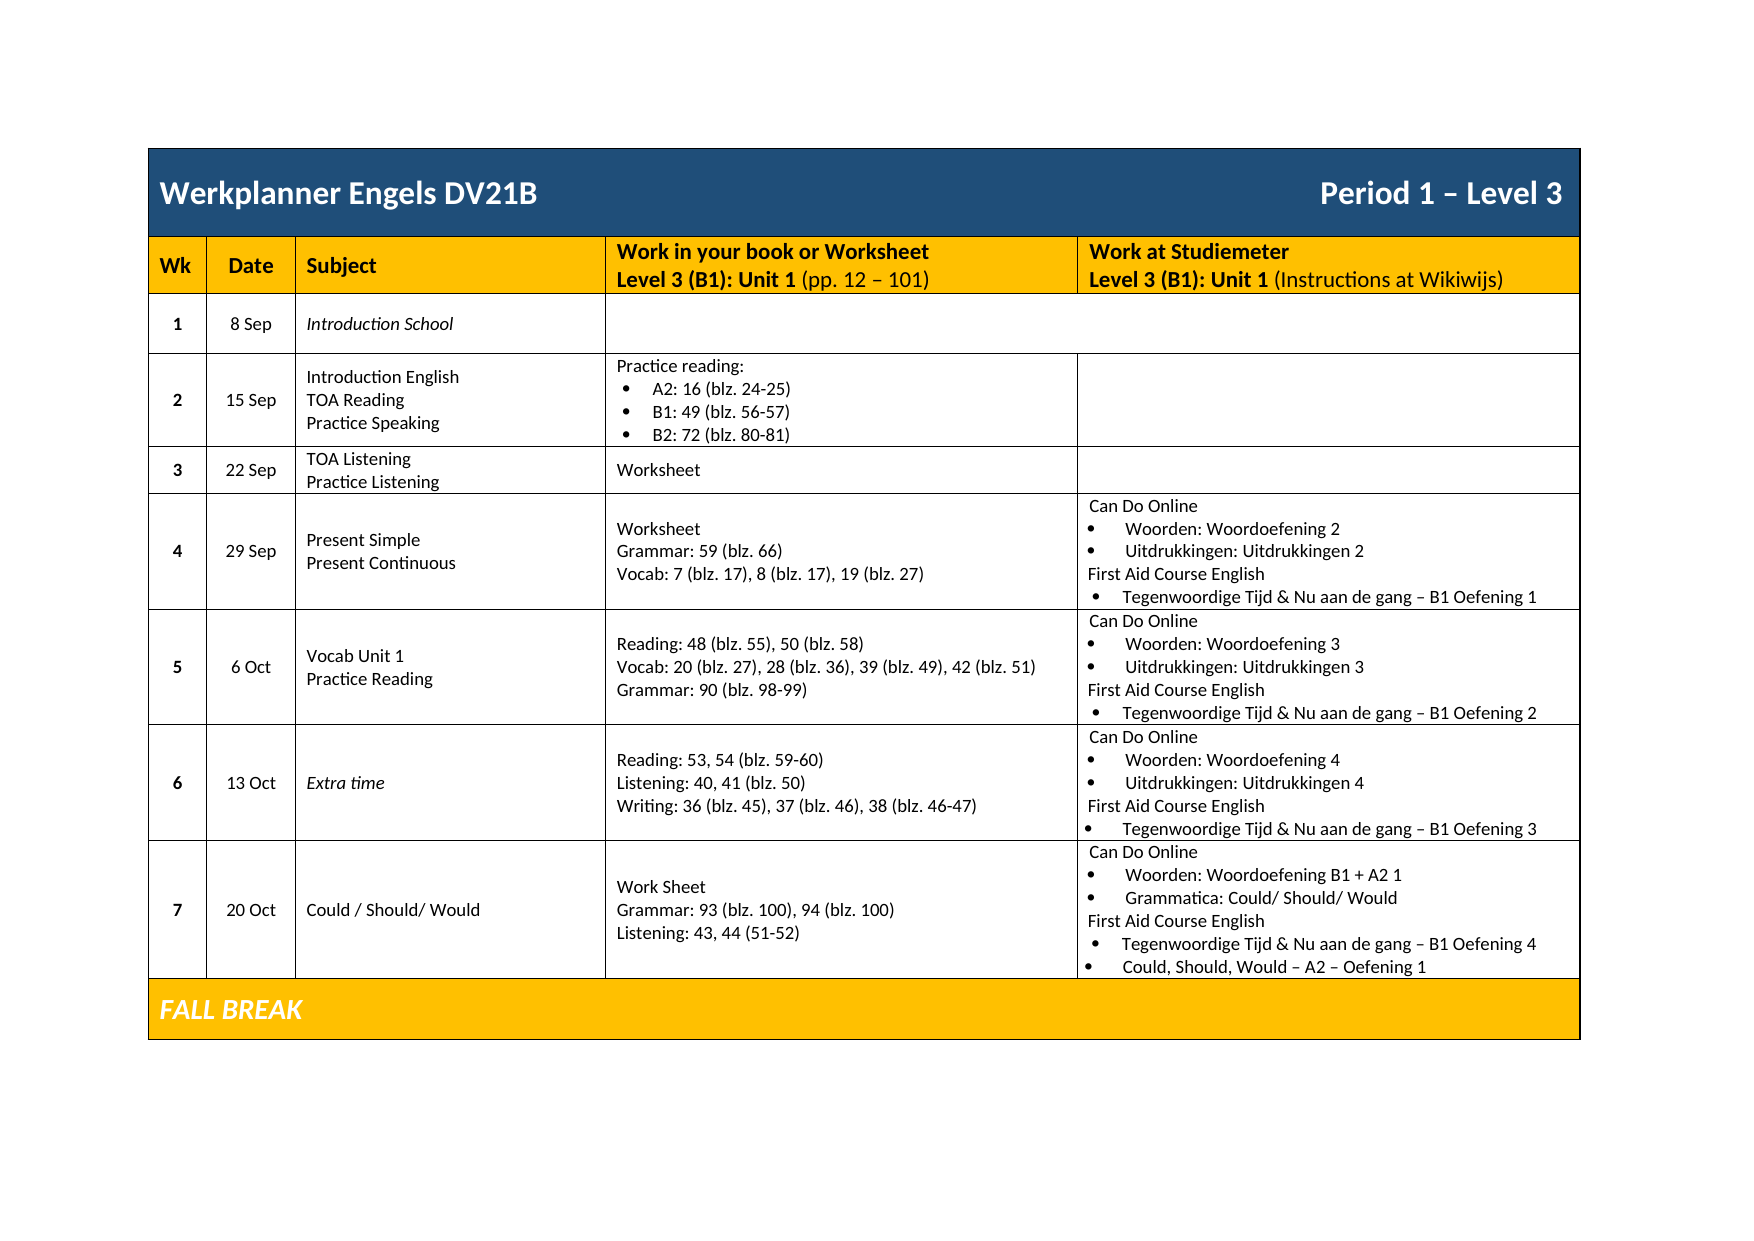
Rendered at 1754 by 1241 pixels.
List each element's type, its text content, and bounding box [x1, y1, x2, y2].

table_cell Vocab Unit 1 Practice Reading [296, 610, 605, 724]
table_cell Present Simple Present Continuous [296, 494, 605, 608]
table_cell Date [207, 237, 295, 293]
table_cell 4 [149, 494, 206, 608]
table_cell Wk [149, 237, 206, 293]
table_cell Reading: 53, 54 (blz. 59-60) Listening: 40, 41 (blz. 50) Writing: 36 (blz. 45), 37 (blz. 46), 38 (blz. 46-47) [606, 725, 1077, 840]
table_cell Worksheet [606, 447, 1077, 493]
table_cell 2 [149, 354, 206, 446]
table_cell 3 [149, 447, 206, 493]
table_cell Work in your book or Worksheet Level 3 (B1): Unit 1 (pp. 12 – 101) [606, 237, 1077, 293]
table_cell 8 Sep [207, 294, 295, 353]
table_cell Can Do Online Woorden: Woordoefening B1 + A2 1 Grammatica: Could/ Should/ Would First Aid Course English Tegenwoordige Tijd & Nu aan de gang – B1 Oefening 4 Could, Should, Would – A2 – Oefening 1 [1078, 841, 1579, 978]
table_cell Practice reading: A2: 16 (blz. 24-25) B1: 49 (blz. 56-57) B2: 72 (blz. 80-81) [606, 354, 1077, 446]
table_cell 15 Sep [207, 354, 295, 446]
table_cell 6 Oct [207, 610, 295, 724]
table_cell Worksheet Grammar: 59 (blz. 66) Vocab: 7 (blz. 17), 8 (blz. 17), 19 (blz. 27) [606, 494, 1077, 608]
table_cell TOA Listening Practice Listening [296, 447, 605, 493]
table_cell Can Do Online Woorden: Woordoefening 2 Uitdrukkingen: Uitdrukkingen 2 First Aid Course English Tegenwoordige Tijd & Nu aan de gang – B1 Oefening 1 [1078, 494, 1579, 608]
table_cell Work at Studiemeter Level 3 (B1): Unit 1 (Instructions at Wikiwijs) [1078, 237, 1579, 293]
table_cell Extra time [296, 725, 605, 840]
table_cell Can Do Online Woorden: Woordoefening 4 Uitdrukkingen: Uitdrukkingen 4 First Aid Course English Tegenwoordige Tijd & Nu aan de gang – B1 Oefening 3 [1078, 725, 1579, 840]
table_header Werkplanner Engels DV21B Period 1 – Level 3 [149, 149, 1579, 236]
table_cell 22 Sep [207, 447, 295, 493]
table_cell 29 Sep [207, 494, 295, 608]
table_cell 20 Oct [207, 841, 295, 978]
table_cell Can Do Online Woorden: Woordoefening 3 Uitdrukkingen: Uitdrukkingen 3 First Aid Course English Tegenwoordige Tijd & Nu aan de gang – B1 Oefening 2 [1078, 610, 1579, 724]
table_cell Work Sheet Grammar: 93 (blz. 100), 94 (blz. 100) Listening: 43, 44 (51-52) [606, 841, 1077, 978]
table_cell Could / Should/ Would [296, 841, 605, 978]
table_cell [1078, 354, 1579, 446]
table_cell FALL BREAK [149, 979, 1579, 1039]
table_cell Introduction English TOA Reading Practice Speaking [296, 354, 605, 446]
table_cell [606, 294, 1579, 353]
table_cell [1078, 447, 1579, 493]
table_cell Introduction School [296, 294, 605, 353]
table_cell 5 [149, 610, 206, 724]
table_cell Subject [296, 237, 605, 293]
table_cell 13 Oct [207, 725, 295, 840]
table_cell Reading: 48 (blz. 55), 50 (blz. 58) Vocab: 20 (blz. 27), 28 (blz. 36), 39 (blz. 49), 42 (blz. 51) Grammar: 90 (blz. 98-99) [606, 610, 1077, 724]
table_cell 7 [149, 841, 206, 978]
table_cell 1 [149, 294, 206, 353]
table_cell 6 [149, 725, 206, 840]
